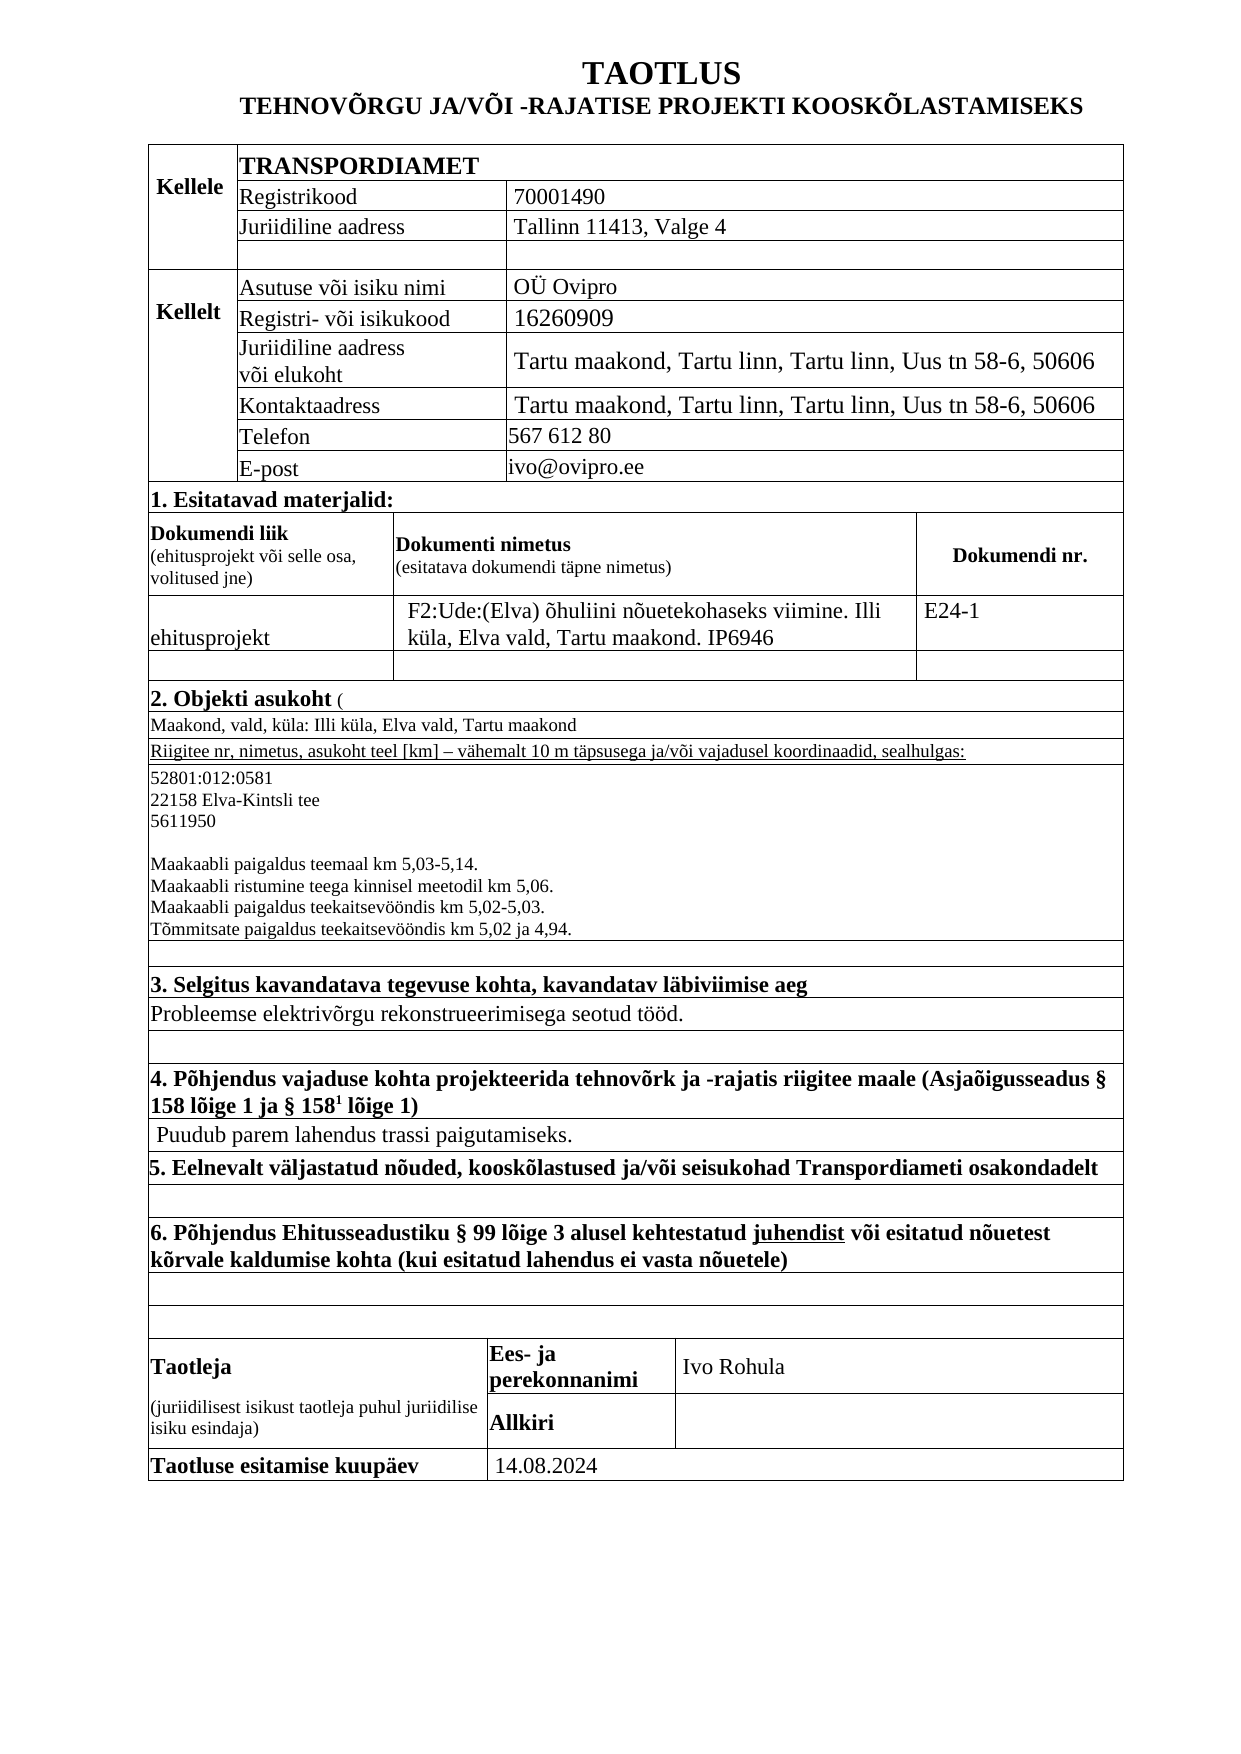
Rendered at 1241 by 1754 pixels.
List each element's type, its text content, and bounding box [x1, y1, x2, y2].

table_cell [917, 651, 1123, 680]
table_cell ehitusprojekt [149, 596, 393, 650]
table_cell 1. Esitatavad materjalid: [149, 482, 1123, 512]
table_cell Maakond, vald, küla: Illi küla, Elva vald, Tartu maakond [149, 712, 1123, 738]
table_cell (juriidilisest isikust taotleja puhul juriidilise isiku esindaja) [149, 1393, 487, 1448]
table_cell Kellelt [149, 270, 237, 481]
table_cell Ees- ja perekonnanimi [488, 1339, 675, 1393]
table_cell [394, 651, 916, 680]
table_cell Dokumendi nr. [917, 513, 1123, 595]
table_cell [676, 1394, 1123, 1448]
table_cell 567 612 80 [507, 420, 1123, 450]
table_cell 16260909 [507, 301, 1123, 332]
table_cell [507, 241, 1123, 269]
table_cell Puudub parem lahendus trassi paigutamiseks. [149, 1119, 1123, 1151]
table_cell Telefon [238, 420, 506, 450]
table_cell E24-1 [917, 596, 1123, 650]
table_cell Dokumenti nimetus (esitatava dokumendi täpne nimetus) [394, 513, 916, 595]
table_cell 70001490 [507, 181, 1123, 210]
table_cell 14.08.2024 [488, 1449, 1123, 1479]
table_cell 4. Põhjendus vajaduse kohta projekteerida tehnovõrk ja -rajatis riigitee maale (Asjaõigusseadus § 158 lõige 1 ja § 1581 lõige 1) [149, 1064, 1123, 1118]
text TAOTLUS [177, 53, 1146, 91]
table_cell 2. Objekti asukoht ( [149, 681, 1123, 711]
table_cell 52801:012:0581 22158 Elva-Kintsli tee 5611950 Maakaabli paigaldus teemaal km 5,03-5,14. Maakaabli ristumine teega kinnisel meetodil km 5,06. Maakaabli paigaldus teekaitsevööndis km 5,02-5,03. Tõmmitsate paigaldus teekaitsevööndis km 5,02 ja 4,94. [149, 765, 1123, 939]
table_cell Kontaktaadress [238, 388, 506, 418]
table_cell ivo@ovipro.ee [507, 451, 1123, 481]
table_cell Registrikood [238, 181, 506, 210]
table_cell [149, 1273, 1123, 1305]
table_cell [149, 1031, 1123, 1063]
table_cell Taotleja [149, 1339, 487, 1393]
table_cell E-post [238, 451, 506, 481]
table_cell [238, 241, 506, 269]
table_cell Tallinn 11413, Valge 4 [507, 211, 1123, 239]
table_cell [149, 651, 393, 680]
table_cell Allkiri [488, 1394, 675, 1448]
table_cell Asutuse või isiku nimi [238, 270, 506, 300]
text TEHNOVÕRGU JA/VÕI -RAJATISE PROJEKTI KOOSKÕLASTAMISEKS [177, 91, 1146, 120]
table_cell 3. Selgitus kavandatava tegevuse kohta, kavandatav läbiviimise aeg [149, 967, 1123, 997]
table_header Kellele [149, 145, 237, 269]
table_cell 6. Põhjendus Ehitusseadustiku § 99 lõige 3 alusel kehtestatud juhendist või esitatud nõuetest kõrvale kaldumise kohta (kui esitatud lahendus ei vasta nõuetele) [149, 1218, 1123, 1272]
table_cell Ivo Rohula [676, 1339, 1123, 1393]
table_cell Tartu maakond, Tartu linn, Tartu linn, Uus tn 58-6, 50606 [507, 333, 1123, 387]
table_cell Tartu maakond, Tartu linn, Tartu linn, Uus tn 58-6, 50606 [507, 388, 1123, 418]
table_cell Registri- või isikukood [238, 301, 506, 332]
table_cell [149, 941, 1123, 966]
table_cell [149, 1306, 1123, 1338]
table_cell Dokumendi liik (ehitusprojekt või selle osa, volitused jne) [149, 513, 393, 595]
table_cell [149, 1185, 1123, 1217]
table_cell OÜ Ovipro [507, 270, 1123, 300]
table_cell F2:Ude:(Elva) õhuliini nõuetekohaseks viimine. Illi küla, Elva vald, Tartu maakond. IP6946 [394, 596, 916, 650]
table_header TRANSPORDIAMET [238, 145, 1123, 180]
table_cell Riigitee nr, nimetus, asukoht teel [km] – vähemalt 10 m täpsusega ja/või vajadusel koordinaadid, sealhulgas: [149, 739, 1123, 764]
table_cell Juriidiline aadress või elukoht [238, 333, 506, 387]
table_cell Taotluse esitamise kuupäev [149, 1449, 487, 1479]
table_cell 5. Eelnevalt väljastatud nõuded, kooskõlastused ja/või seisukohad Transpordiameti osakondadelt [149, 1152, 1123, 1184]
table_cell Probleemse elektrivõrgu rekonstrueerimisega seotud tööd. [149, 998, 1123, 1030]
table_cell Juriidiline aadress [238, 211, 506, 239]
